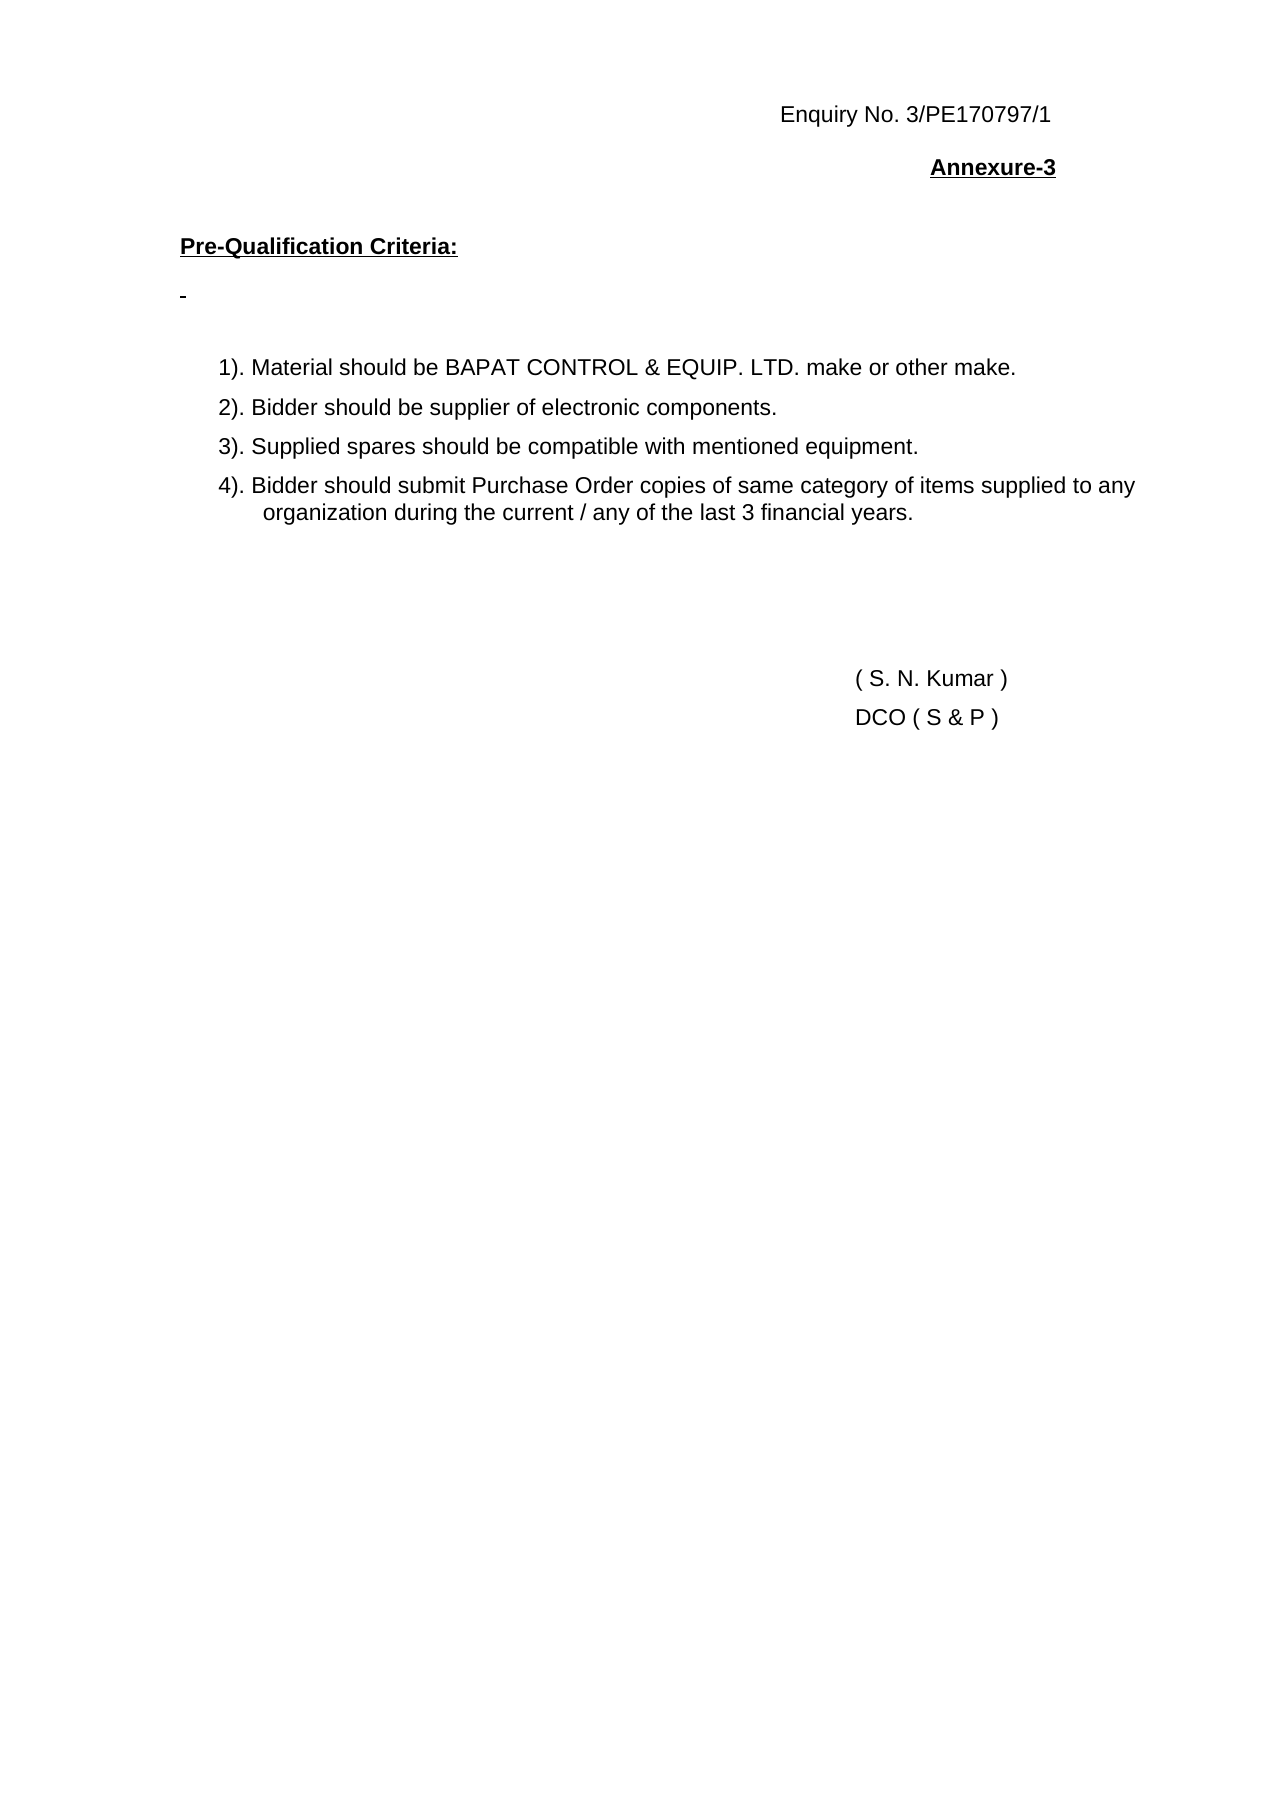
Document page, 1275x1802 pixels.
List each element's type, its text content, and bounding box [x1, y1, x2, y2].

text Pre-Qualification Criteria: [180, 233, 1155, 259]
text ( S. N. Kumar ) [180, 664, 1155, 691]
text Enquiry No. 3/PE170797/1 [180, 101, 1155, 128]
text Annexure-3 [855, 154, 1155, 180]
text 2). Bidder should be supplier of electronic components. [180, 393, 1155, 420]
text 3). Supplied spares should be compatible with mentioned equipment. [180, 433, 1155, 459]
text DCO ( S & P ) [180, 704, 1155, 730]
text organization during the current / any of the last 3 financial years. [180, 499, 1155, 525]
text 1). Material should be BAPAT CONTROL & EQUIP. LTD. make or other make. [180, 354, 1155, 380]
text 4). Bidder should submit Purchase Order copies of same category of items supplied to any [180, 472, 1155, 499]
